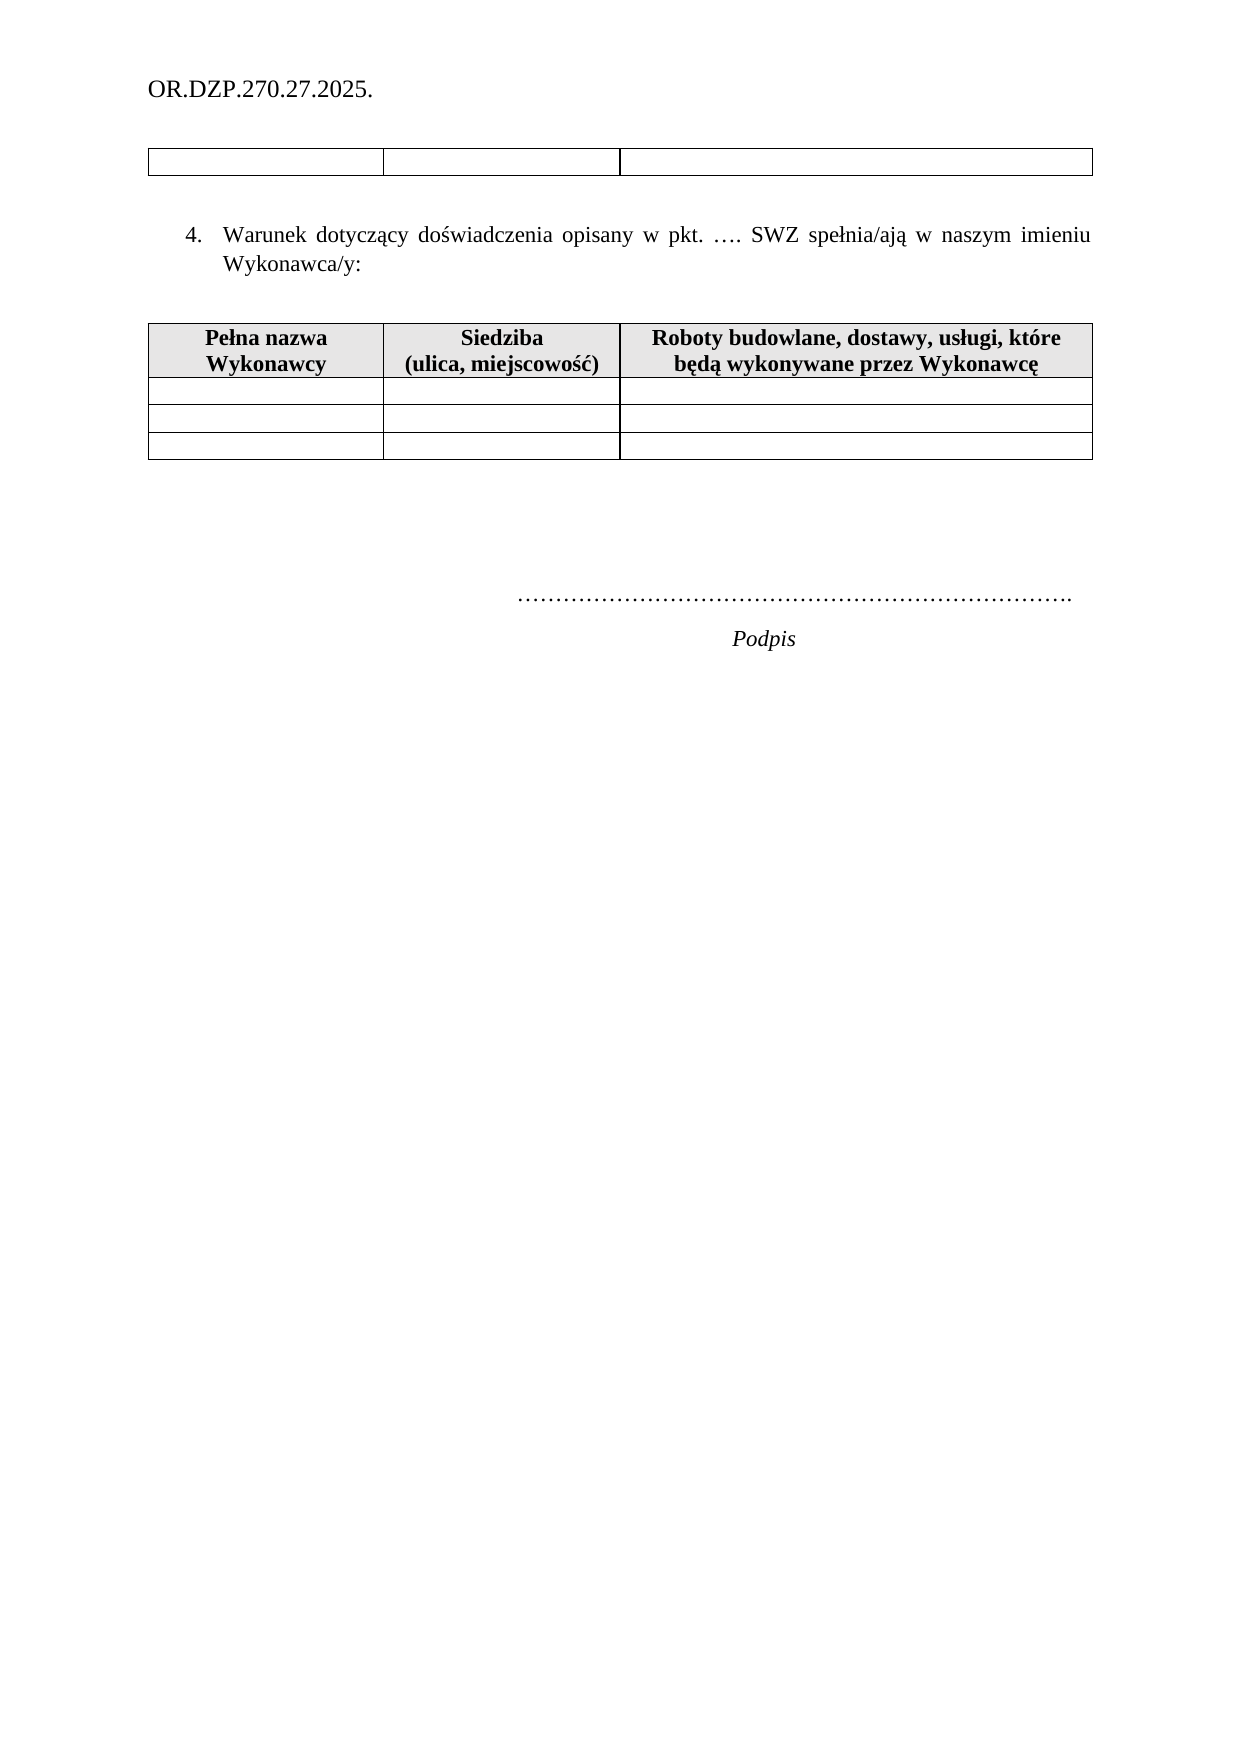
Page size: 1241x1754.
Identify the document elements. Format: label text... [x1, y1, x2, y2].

table_cell [621, 149, 1092, 175]
table_cell [149, 405, 383, 432]
table_cell [621, 433, 1092, 459]
table_cell [384, 405, 619, 432]
list Warunek dotyczący doświadczenia opisany w pkt. …. SWZ spełnia/ają w naszym imieniu Wykonawca/y: [185, 221, 1093, 276]
table_cell [149, 149, 383, 175]
table_header Siedziba (ulica, miejscowość) [384, 324, 619, 377]
table_header Pełna nazwa Wykonawcy [149, 324, 383, 377]
text Podpis [148, 626, 1093, 652]
table_cell [621, 378, 1092, 404]
table_cell [384, 378, 619, 404]
text ………………………………………………………………. [516, 550, 1093, 607]
table_cell [621, 405, 1092, 432]
table_cell [149, 433, 383, 459]
table_cell [384, 433, 619, 459]
table_cell [149, 378, 383, 404]
table_cell [384, 149, 619, 175]
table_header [621, 324, 1092, 377]
